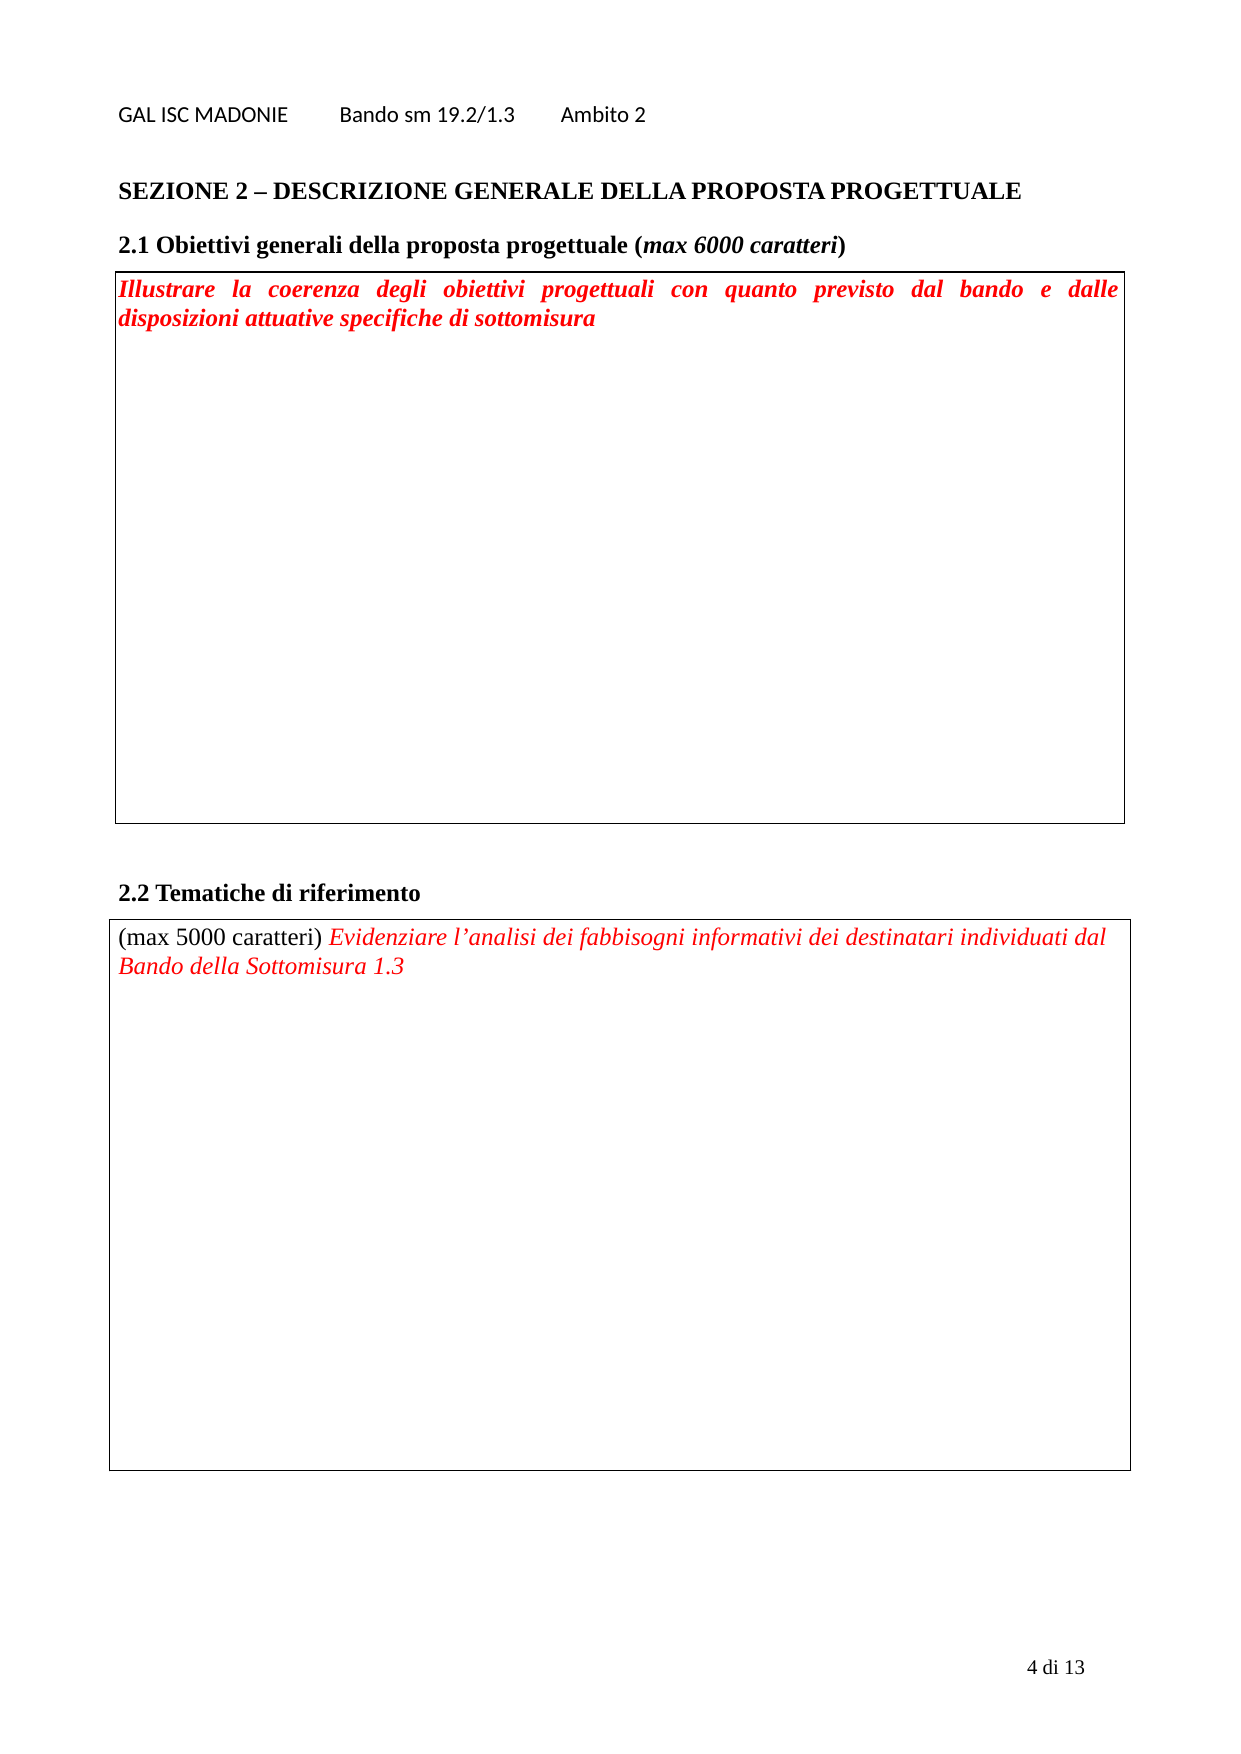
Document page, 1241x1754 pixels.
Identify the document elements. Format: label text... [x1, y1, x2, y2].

text Illustrare la coerenza degli obiettivi progettuali con quanto previsto dal bando e dalle disposizioni attuative specifiche di sottomisura [116, 273, 1124, 332]
subtitle 2.2 Tematiche di riferimento [118, 878, 1122, 906]
text (max 5000 caratteri) Evidenziare l’analisi dei fabbisogni informativi dei destinatari individuati dal Bando della Sottomisura 1.3 [110, 920, 1130, 979]
subtitle 2.1 Obiettivi generali della proposta progettuale (max 6000 caratteri) [118, 230, 1122, 259]
text SEZIONE 2 – DESCRIZIONE GENERALE DELLA PROPOSTA PROGETTUALE [118, 176, 1122, 205]
